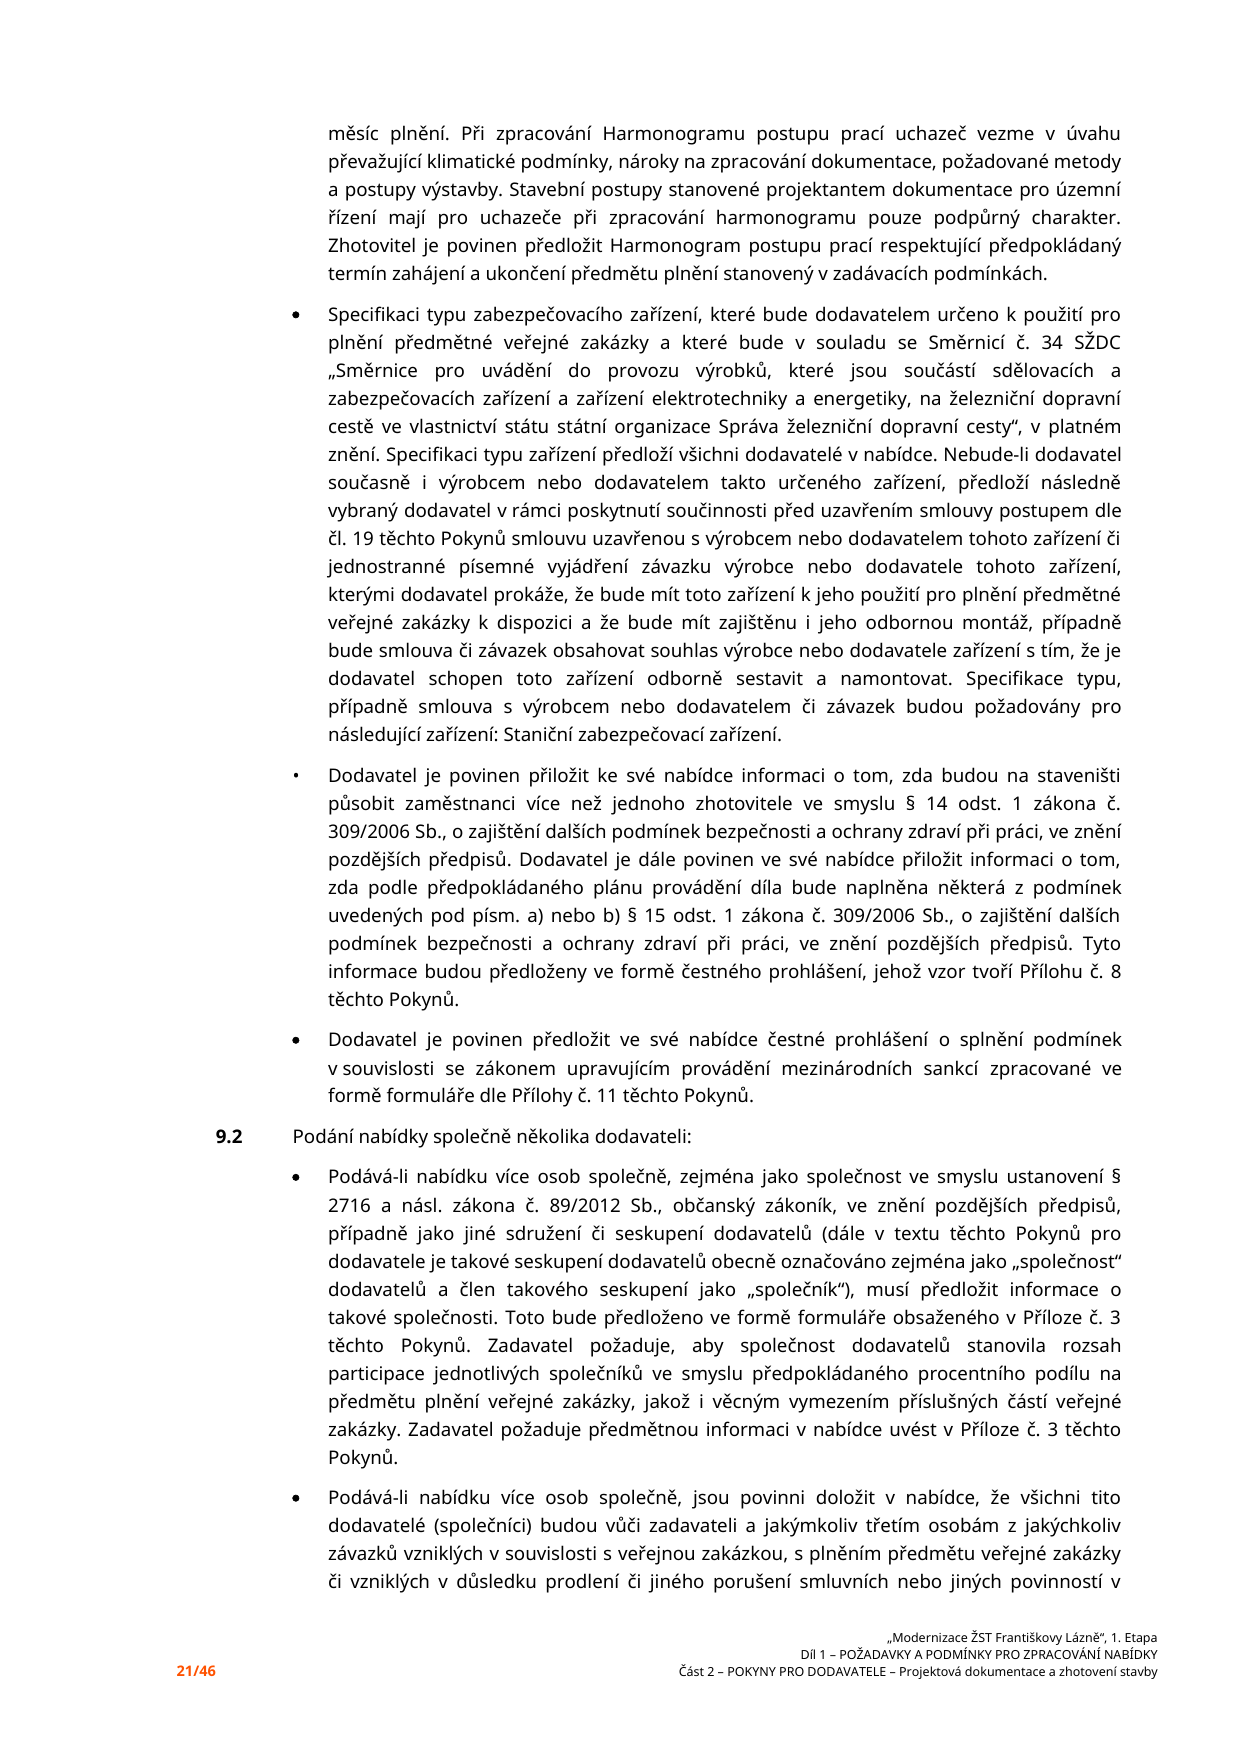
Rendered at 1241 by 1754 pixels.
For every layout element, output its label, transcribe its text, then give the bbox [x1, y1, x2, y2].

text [292, 1484, 1122, 1594]
text Podání nabídky společně několika dodavateli: [216, 1123, 1122, 1149]
text Specifikaci typu zabezpečovacího zařízení, které bude dodavatelem určeno k použití pro plnění předmětné veřejné zakázky a které bude v souladu se Směrnicí č. 34 SŽDC „Směrnice pro uvádění do provozu výrobků, které jsou součástí sdělovacích a zabezpečovacích zařízení a zařízení elektrotechniky a energetiky, na železniční dopravní cestě ve vlastnictví státu státní organizace Správa železniční dopravní cesty“, v platném znění. Specifikaci typu zařízení předloží všichni dodavatelé v nabídce. Nebude-li dodavatel současně i výrobcem nebo dodavatelem takto určeného zařízení, předloží následně vybraný dodavatel v rámci poskytnutí součinnosti před uzavřením smlouvy postupem dle čl. 19 těchto Pokynů smlouvu uzavřenou s výrobcem nebo dodavatelem tohoto zařízení či jednostranné písemné vyjádření závazku výrobce nebo dodavatele tohoto zařízení, kterými dodavatel prokáže, že bude mít toto zařízení k jeho použití pro plnění předmětné veřejné zakázky k dispozici a že bude mít zajištěnu i jeho odbornou montáž, případně bude smlouva či závazek obsahovat souhlas výrobce nebo dodavatele zařízení s tím, že je dodavatel schopen toto zařízení odborně sestavit a namontovat. Specifikace typu, případně smlouva s výrobcem nebo dodavatelem či závazek budou požadovány pro následující zařízení: Staniční zabezpečovací zařízení. [292, 301, 1122, 747]
text Dodavatel je povinen předložit ve své nabídce čestné prohlášení o splnění podmínek v souvislosti se zákonem upravujícím provádění mezinárodních sankcí zpracované ve formě formuláře dle Přílohy č. 11 těchto Pokynů. [292, 1027, 1122, 1108]
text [292, 121, 1122, 286]
list • Dodavatel je povinen přiložit ke své nabídce informaci o tom, zda budou na staveništi působit zaměstnanci více než jednoho zhotovitele ve smyslu § 14 odst. 1 zákona č. 309/2006 Sb., o zajištění dalších podmínek bezpečnosti a ochrany zdraví při práci, ve znění pozdějších předpisů. Dodavatel je dále povinen ve své nabídce přiložit informaci o tom, zda podle předpokládaného plánu provádění díla bude naplněna některá z podmínek uvedených pod písm. a) nebo b) § 15 odst. 1 zákona č. 309/2006 Sb., o zajištění dalších podmínek bezpečnosti a ochrany zdraví při práci, ve znění pozdějších předpisů. Tyto informace budou předloženy ve formě čestného prohlášení, jehož vzor tvoří Přílohu č. 8 těchto Pokynů. [292, 762, 1122, 1012]
text Podává-li nabídku více osob společně, zejména jako společnost ve smyslu ustanovení § 2716 a násl. zákona č. 89/2012 Sb., občanský zákoník, ve znění pozdějších předpisů, případně jako jiné sdružení či seskupení dodavatelů (dále v textu těchto Pokynů pro dodavatele je takové seskupení dodavatelů obecně označováno zejména jako „společnost“ dodavatelů a člen takového seskupení jako „společník“), musí předložit informace o takové společnosti. Toto bude předloženo ve formě formuláře obsaženého v Příloze č. 3 těchto Pokynů. Zadavatel požaduje, aby společnost dodavatelů stanovila rozsah participace jednotlivých společníků ve smyslu předpokládaného procentního podílu na předmětu plnění veřejné zakázky, jakož i věcným vymezením příslušných částí veřejné zakázky. Zadavatel požaduje předmětnou informaci v nabídce uvést v Příloze č. 3 těchto Pokynů. [292, 1164, 1122, 1469]
